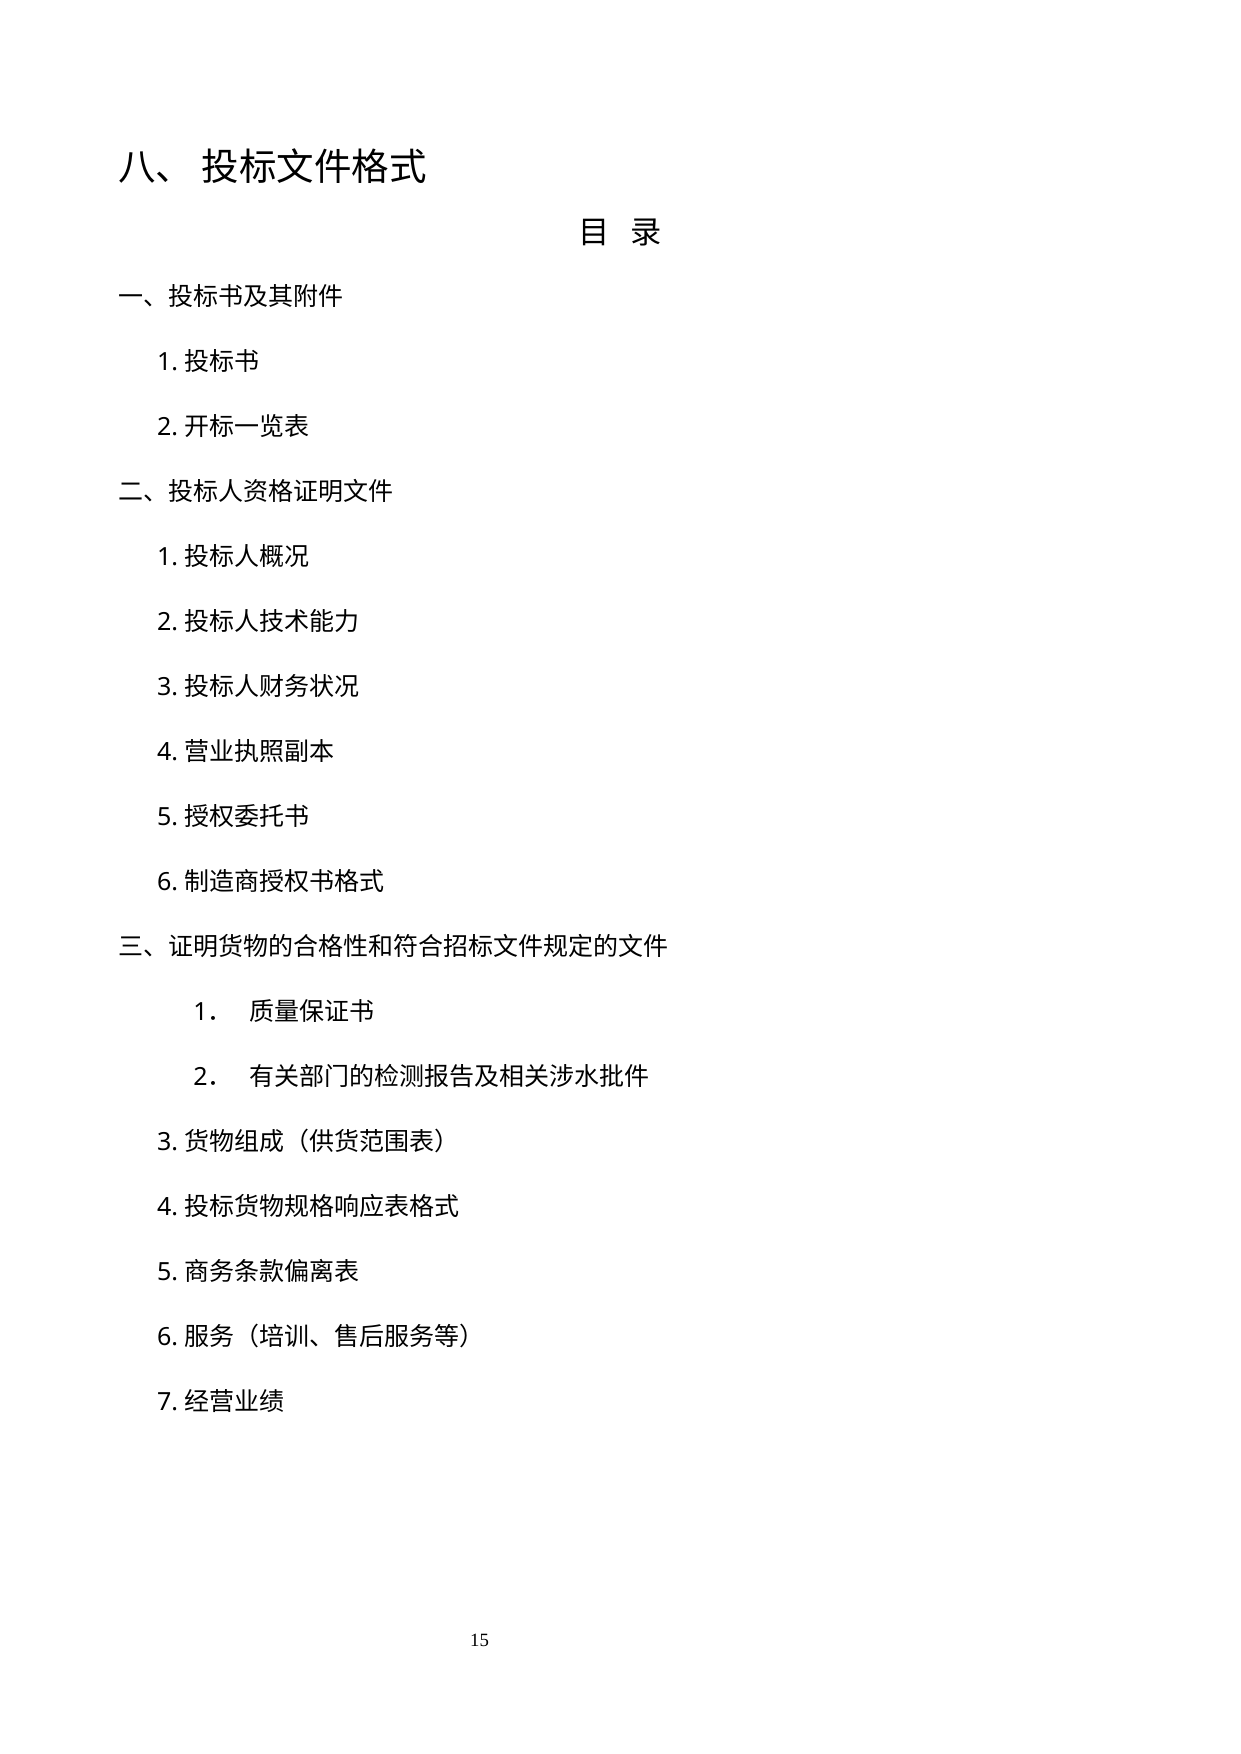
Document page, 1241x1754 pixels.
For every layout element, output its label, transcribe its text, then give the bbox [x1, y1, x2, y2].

text 3. 投标人财务状况 [118, 652, 1122, 717]
list 质量保证书 [193, 977, 1122, 1042]
text 目 录 [118, 197, 1122, 262]
text 3. 货物组成（供货范围表） [118, 1107, 1122, 1172]
list 有关部门的检测报告及相关涉水批件 [193, 1042, 1122, 1107]
text 二、投标人资格证明文件 [118, 457, 1122, 522]
text 6. 服务（培训、售后服务等） [118, 1302, 1122, 1367]
text 5. 商务条款偏离表 [118, 1237, 1122, 1302]
text 八、 投标文件格式 [118, 132, 1122, 197]
text 1. 投标书 [118, 327, 1122, 392]
text 2. 开标一览表 [118, 392, 1122, 457]
text 6. 制造商授权书格式 [118, 847, 1122, 912]
text 1. 投标人概况 [118, 522, 1122, 587]
text 一、投标书及其附件 [118, 262, 1122, 327]
text 4. 营业执照副本 [118, 717, 1122, 782]
text 5. 授权委托书 [118, 782, 1122, 847]
text 7. 经营业绩 [118, 1367, 1122, 1432]
text 2. 投标人技术能力 [118, 587, 1122, 652]
text 4. 投标货物规格响应表格式 [118, 1172, 1122, 1237]
text 三、证明货物的合格性和符合招标文件规定的文件 [118, 912, 1122, 977]
